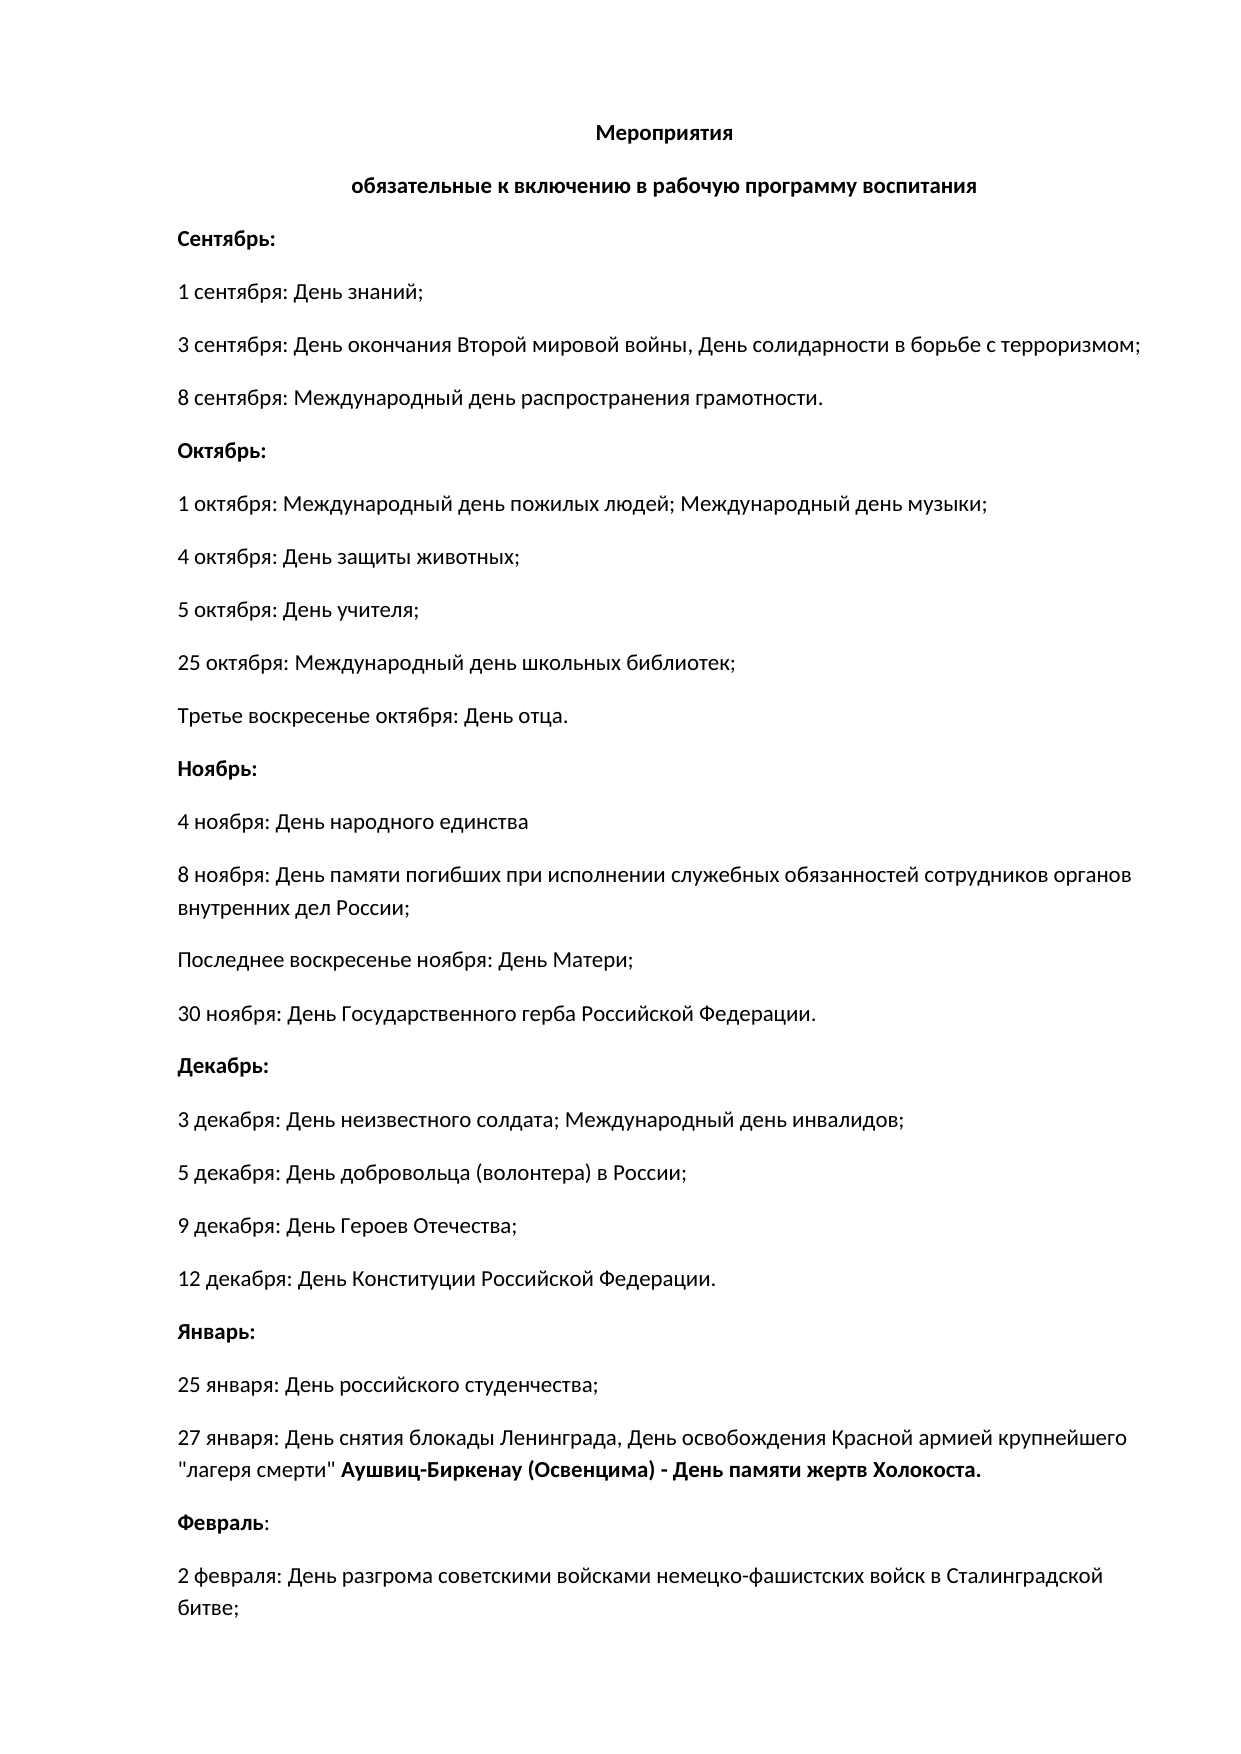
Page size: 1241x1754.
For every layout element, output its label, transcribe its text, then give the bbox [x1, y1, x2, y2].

text 25 января: День российского студенчества; [177, 1370, 1152, 1398]
text 4 ноября: День народного единства [177, 807, 1152, 835]
text Мероприятия [177, 118, 1152, 146]
text 5 октября: День учителя; [177, 595, 1152, 623]
text обязательные к включению в рабочую программу воспитания [177, 171, 1152, 199]
text 8 сентября: Международный день распространения грамотности. [177, 383, 1152, 411]
text 8 ноября: День памяти погибших при исполнении служебных обязанностей сотрудников органов внутренних дел России; [177, 860, 1152, 921]
text 5 декабря: День добровольца (волонтера) в России; [177, 1158, 1152, 1186]
text Последнее воскресенье ноября: День Матери; [177, 946, 1152, 974]
text 3 декабря: День неизвестного солдата; Международный день инвалидов; [177, 1105, 1152, 1133]
text Сентябрь: [177, 224, 1152, 252]
text 12 декабря: День Конституции Российской Федерации. [177, 1264, 1152, 1292]
text 25 октября: Международный день школьных библиотек; [177, 648, 1152, 676]
text Январь: [177, 1317, 1152, 1345]
text 2 февраля: День разгрома советскими войсками немецко-фашистских войск в Сталинградской битве; [177, 1561, 1152, 1621]
text Третье воскресенье октября: День отца. [177, 701, 1152, 729]
text 30 ноября: День Государственного герба Российской Федерации. [177, 999, 1152, 1027]
text 3 сентября: День окончания Второй мировой войны, День солидарности в борьбе с терроризмом; [177, 330, 1152, 358]
text Декабрь: [177, 1052, 1152, 1080]
text Февраль: [177, 1508, 1152, 1536]
text 1 сентября: День знаний; [177, 277, 1152, 305]
text Ноябрь: [177, 754, 1152, 782]
text 4 октября: День защиты животных; [177, 542, 1152, 570]
text 1 октября: Международный день пожилых людей; Международный день музыки; [177, 489, 1152, 517]
text 27 января: День снятия блокады Ленинграда, День освобождения Красной армией крупнейшего "лагеря смерти" Аушвиц-Биркенау (Освенцима) - День памяти жертв Холокоста. [177, 1423, 1152, 1483]
text 9 декабря: День Героев Отечества; [177, 1211, 1152, 1239]
text Октябрь: [177, 436, 1152, 464]
